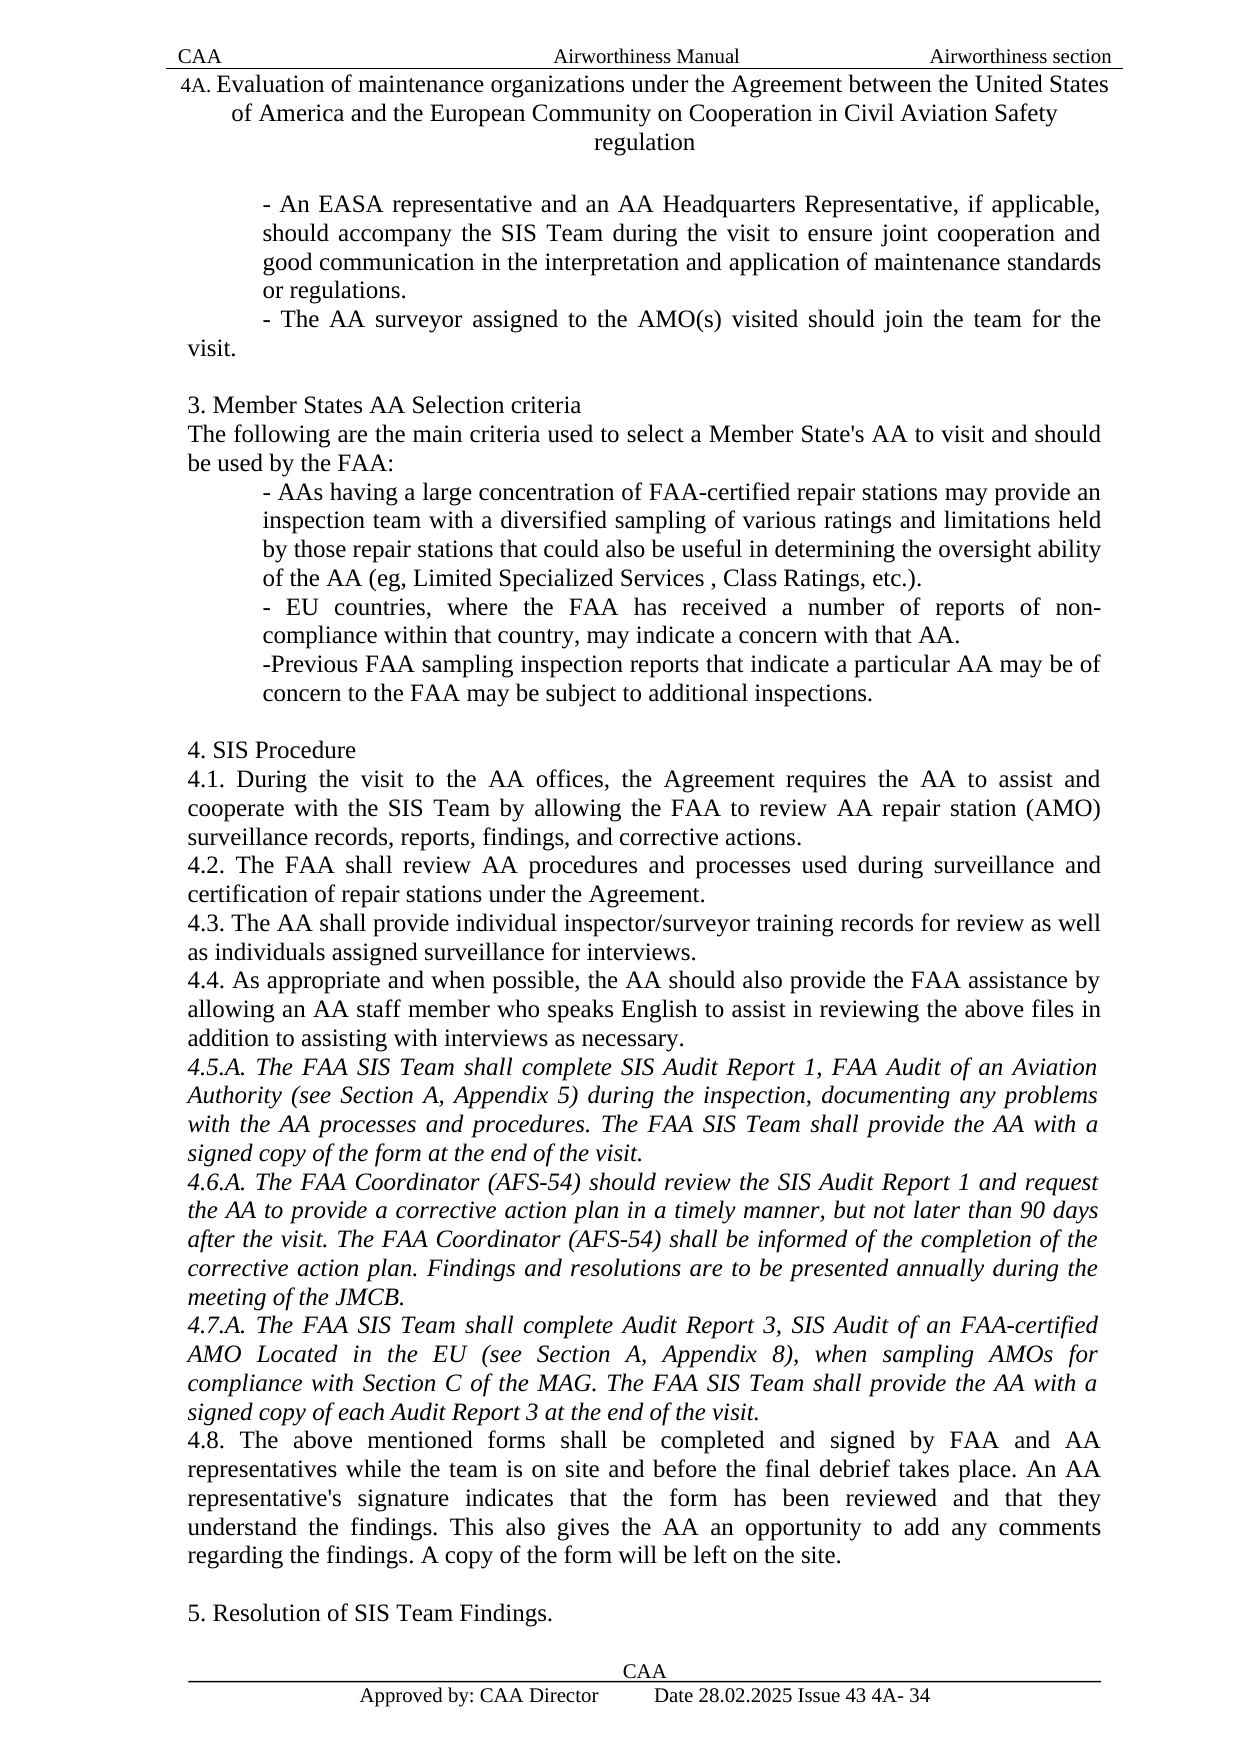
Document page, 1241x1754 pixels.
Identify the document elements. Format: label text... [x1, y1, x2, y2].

text - An EASA representative and an AA Headquarters Representative, if applicable, should accompany the SIS Team during the visit to ensure joint cooperation and good communication in the interpretation and application of maintenance standards or regulations. [262, 189, 1102, 304]
text 4.3. The AA shall provide individual inspector/surveyor training records for review as well as individuals assigned surveillance for interviews. [187, 908, 1102, 966]
text -Previous FAA sampling inspection reports that indicate a particular AA may be of concern to the FAA may be subject to additional inspections. [262, 649, 1102, 707]
text 4.5.A. The FAA SIS Team shall complete SIS Audit Report 1, FAA Audit of an Aviation Authority (see Section A, Appendix 5) during the inspection, documenting any problems with the AA processes and procedures. The FAA SIS Team shall provide the AA with a signed copy of the form at the end of the visit. [187, 1052, 1102, 1167]
text 5. Resolution of SIS Team Findings. [187, 1598, 1102, 1627]
text - EU countries, where the FAA has received a number of reports of non-compliance within that country, may indicate a concern with that AA. [262, 592, 1102, 649]
text - The AA surveyor assigned to the AMO(s) visited should join the team for the visit. [187, 304, 1102, 362]
text 4.2. The FAA shall review AA procedures and processes used during surveillance and certification of repair stations under the Agreement. [187, 851, 1102, 908]
text 4.8. The above mentioned forms shall be completed and signed by FAA and AA representatives while the team is on site and before the final debrief takes place. An AA representative's signature indicates that the form has been reviewed and that they understand the findings. This also gives the AA an opportunity to add any comments regarding the findings. A copy of the form will be left on the site. [187, 1426, 1102, 1569]
text - AAs having a large concentration of FAA-certified repair stations may provide an inspection team with a diversified sampling of various ratings and limitations held by those repair stations that could also be useful in determining the oversight ability of the AA (eg, Limited Specialized Services , Class Ratings, etc.). [262, 477, 1102, 592]
text 4.6.A. The FAA Coordinator (AFS-54) should review the SIS Audit Report 1 and request the AA to provide a corrective action plan in a timely manner, but not later than 90 days after the visit. The FAA Coordinator (AFS-54) shall be informed of the completion of the corrective action plan. Findings and resolutions are to be presented annually during the meeting of the JMCB. [187, 1167, 1102, 1311]
text The following are the main criteria used to select a Member State's AA to visit and should be used by the FAA: [187, 419, 1102, 477]
text 3. Member States AA Selection criteria [187, 391, 1102, 419]
text 4. SIS Procedure [187, 736, 1102, 764]
text 4.7.A. The FAA SIS Team shall complete Audit Report 3, SIS Audit of an FAA-certified AMO Located in the EU (see Section A, Appendix 8), when sampling AMOs for compliance with Section C of the MAG. The FAA SIS Team shall provide the AA with a signed copy of each Audit Report 3 at the end of the visit. [187, 1311, 1102, 1426]
text 4.1. During the visit to the AA offices, the Agreement requires the AA to assist and cooperate with the SIS Team by allowing the FAA to review AA repair station (AMO) surveillance records, reports, findings, and corrective actions. [187, 764, 1102, 851]
text 4.4. As appropriate and when possible, the AA should also provide the FAA assistance by allowing an AA staff member who speaks English to assist in reviewing the above files in addition to assisting with interviews as necessary. [187, 966, 1102, 1052]
